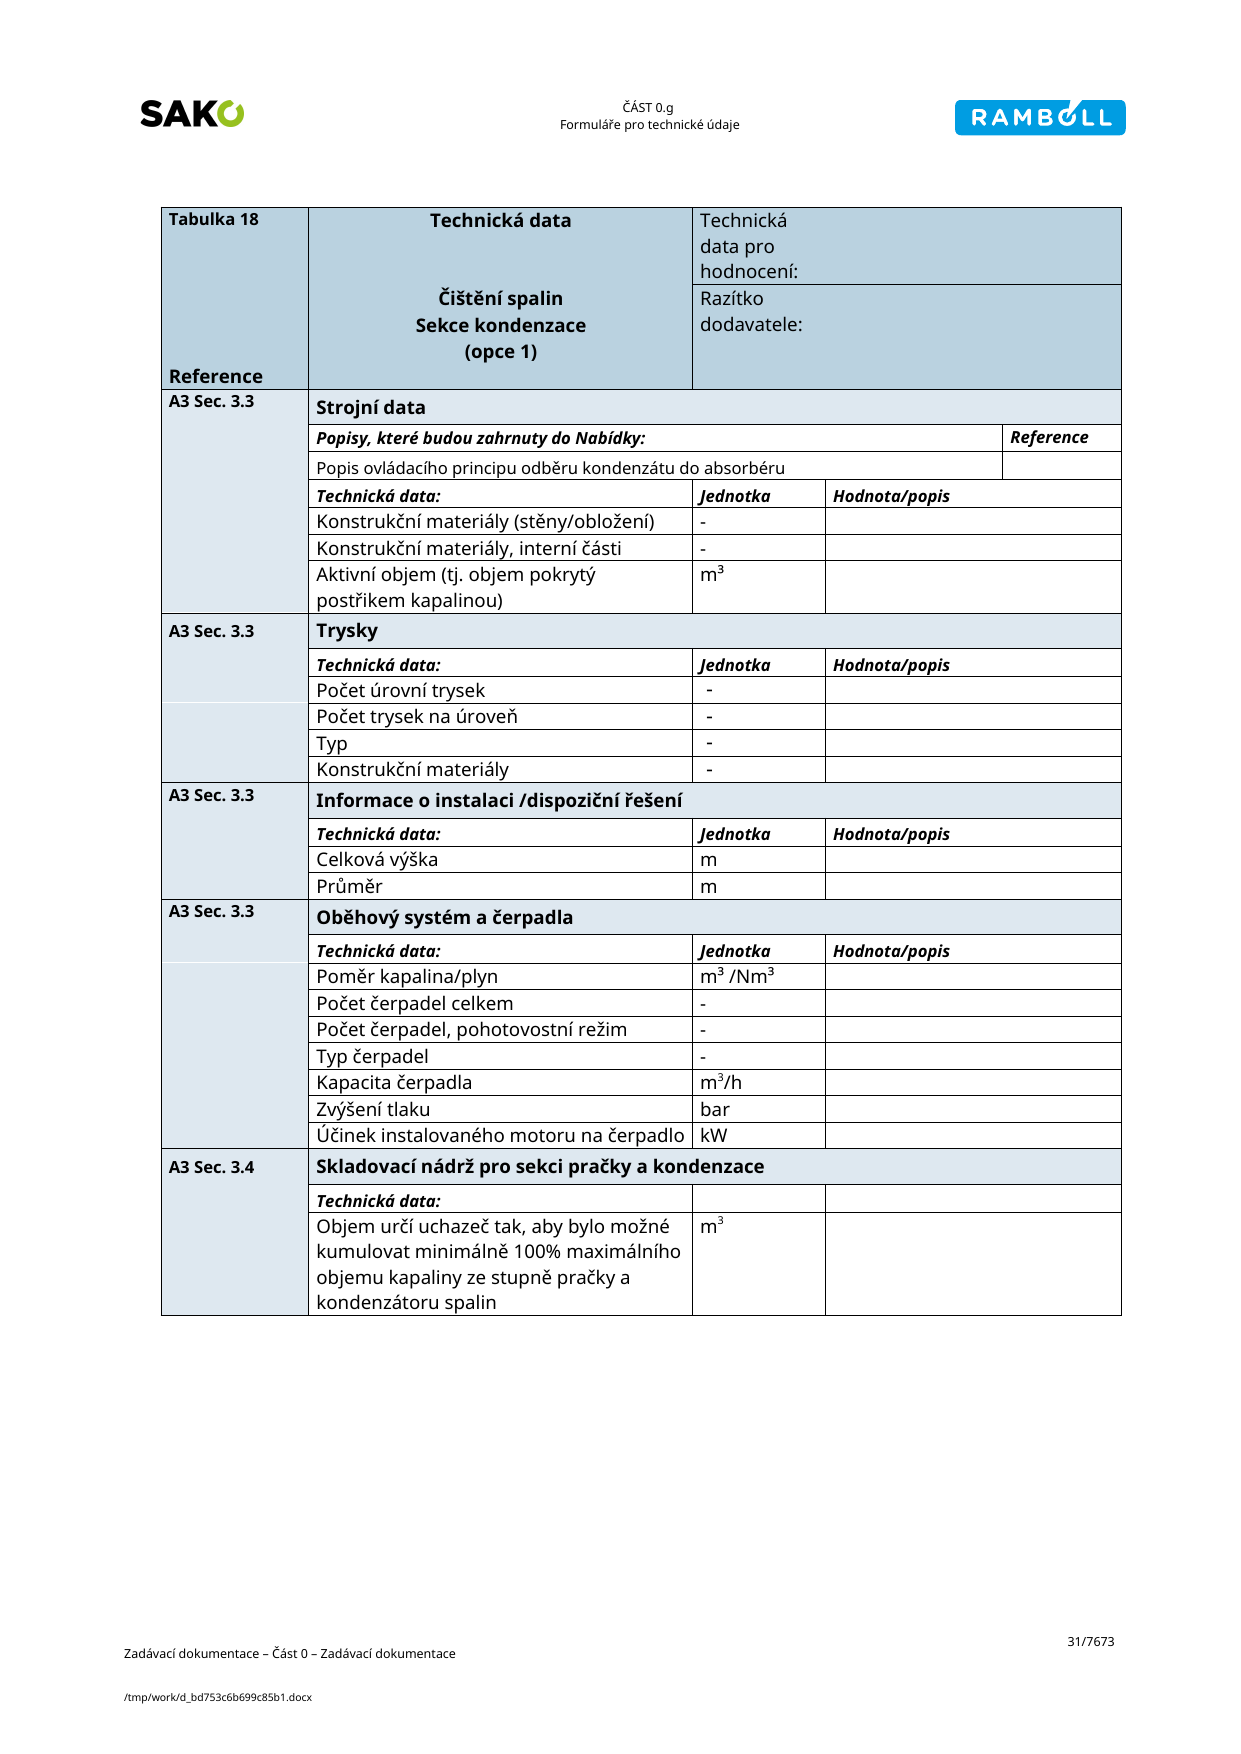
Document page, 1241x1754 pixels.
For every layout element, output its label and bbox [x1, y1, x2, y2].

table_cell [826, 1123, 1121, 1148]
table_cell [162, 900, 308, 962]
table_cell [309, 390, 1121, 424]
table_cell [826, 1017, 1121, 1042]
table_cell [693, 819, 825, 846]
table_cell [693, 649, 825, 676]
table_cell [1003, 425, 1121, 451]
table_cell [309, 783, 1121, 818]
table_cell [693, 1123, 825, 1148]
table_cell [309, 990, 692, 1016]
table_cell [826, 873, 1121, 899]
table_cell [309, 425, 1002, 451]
picture [140, 100, 244, 127]
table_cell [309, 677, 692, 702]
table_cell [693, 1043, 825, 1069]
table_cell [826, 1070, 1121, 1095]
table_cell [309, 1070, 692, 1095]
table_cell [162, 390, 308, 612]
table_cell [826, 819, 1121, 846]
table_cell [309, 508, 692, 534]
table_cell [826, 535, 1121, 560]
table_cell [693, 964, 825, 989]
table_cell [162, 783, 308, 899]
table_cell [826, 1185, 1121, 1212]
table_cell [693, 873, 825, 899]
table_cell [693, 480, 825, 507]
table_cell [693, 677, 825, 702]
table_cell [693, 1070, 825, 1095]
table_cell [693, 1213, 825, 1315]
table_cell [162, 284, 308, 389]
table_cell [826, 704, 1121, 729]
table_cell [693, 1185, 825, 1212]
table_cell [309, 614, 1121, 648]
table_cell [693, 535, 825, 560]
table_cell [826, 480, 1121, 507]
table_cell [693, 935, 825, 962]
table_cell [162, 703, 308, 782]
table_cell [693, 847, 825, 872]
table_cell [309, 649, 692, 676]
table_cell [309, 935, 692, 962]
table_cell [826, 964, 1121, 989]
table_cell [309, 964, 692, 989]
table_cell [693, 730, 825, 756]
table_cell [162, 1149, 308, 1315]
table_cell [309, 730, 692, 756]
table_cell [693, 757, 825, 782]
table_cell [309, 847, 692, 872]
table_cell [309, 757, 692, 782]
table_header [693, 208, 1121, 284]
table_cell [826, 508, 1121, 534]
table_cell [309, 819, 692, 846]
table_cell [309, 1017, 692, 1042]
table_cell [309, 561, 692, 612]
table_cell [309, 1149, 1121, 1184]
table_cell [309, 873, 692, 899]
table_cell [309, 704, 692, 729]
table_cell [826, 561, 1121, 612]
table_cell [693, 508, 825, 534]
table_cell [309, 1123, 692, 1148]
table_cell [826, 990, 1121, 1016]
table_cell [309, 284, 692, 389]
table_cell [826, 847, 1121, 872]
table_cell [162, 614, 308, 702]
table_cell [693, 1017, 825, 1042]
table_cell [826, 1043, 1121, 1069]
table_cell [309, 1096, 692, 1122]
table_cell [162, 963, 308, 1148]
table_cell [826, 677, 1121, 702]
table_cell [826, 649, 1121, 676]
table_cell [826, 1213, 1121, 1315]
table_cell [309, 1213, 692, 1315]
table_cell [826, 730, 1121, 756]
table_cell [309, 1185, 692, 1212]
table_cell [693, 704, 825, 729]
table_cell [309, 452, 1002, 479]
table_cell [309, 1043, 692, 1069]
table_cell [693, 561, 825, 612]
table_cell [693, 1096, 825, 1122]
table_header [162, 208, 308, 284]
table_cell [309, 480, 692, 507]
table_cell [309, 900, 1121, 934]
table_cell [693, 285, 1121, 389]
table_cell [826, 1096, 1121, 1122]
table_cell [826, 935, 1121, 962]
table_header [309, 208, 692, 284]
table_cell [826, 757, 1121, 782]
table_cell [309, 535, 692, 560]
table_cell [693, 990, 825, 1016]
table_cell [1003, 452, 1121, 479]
